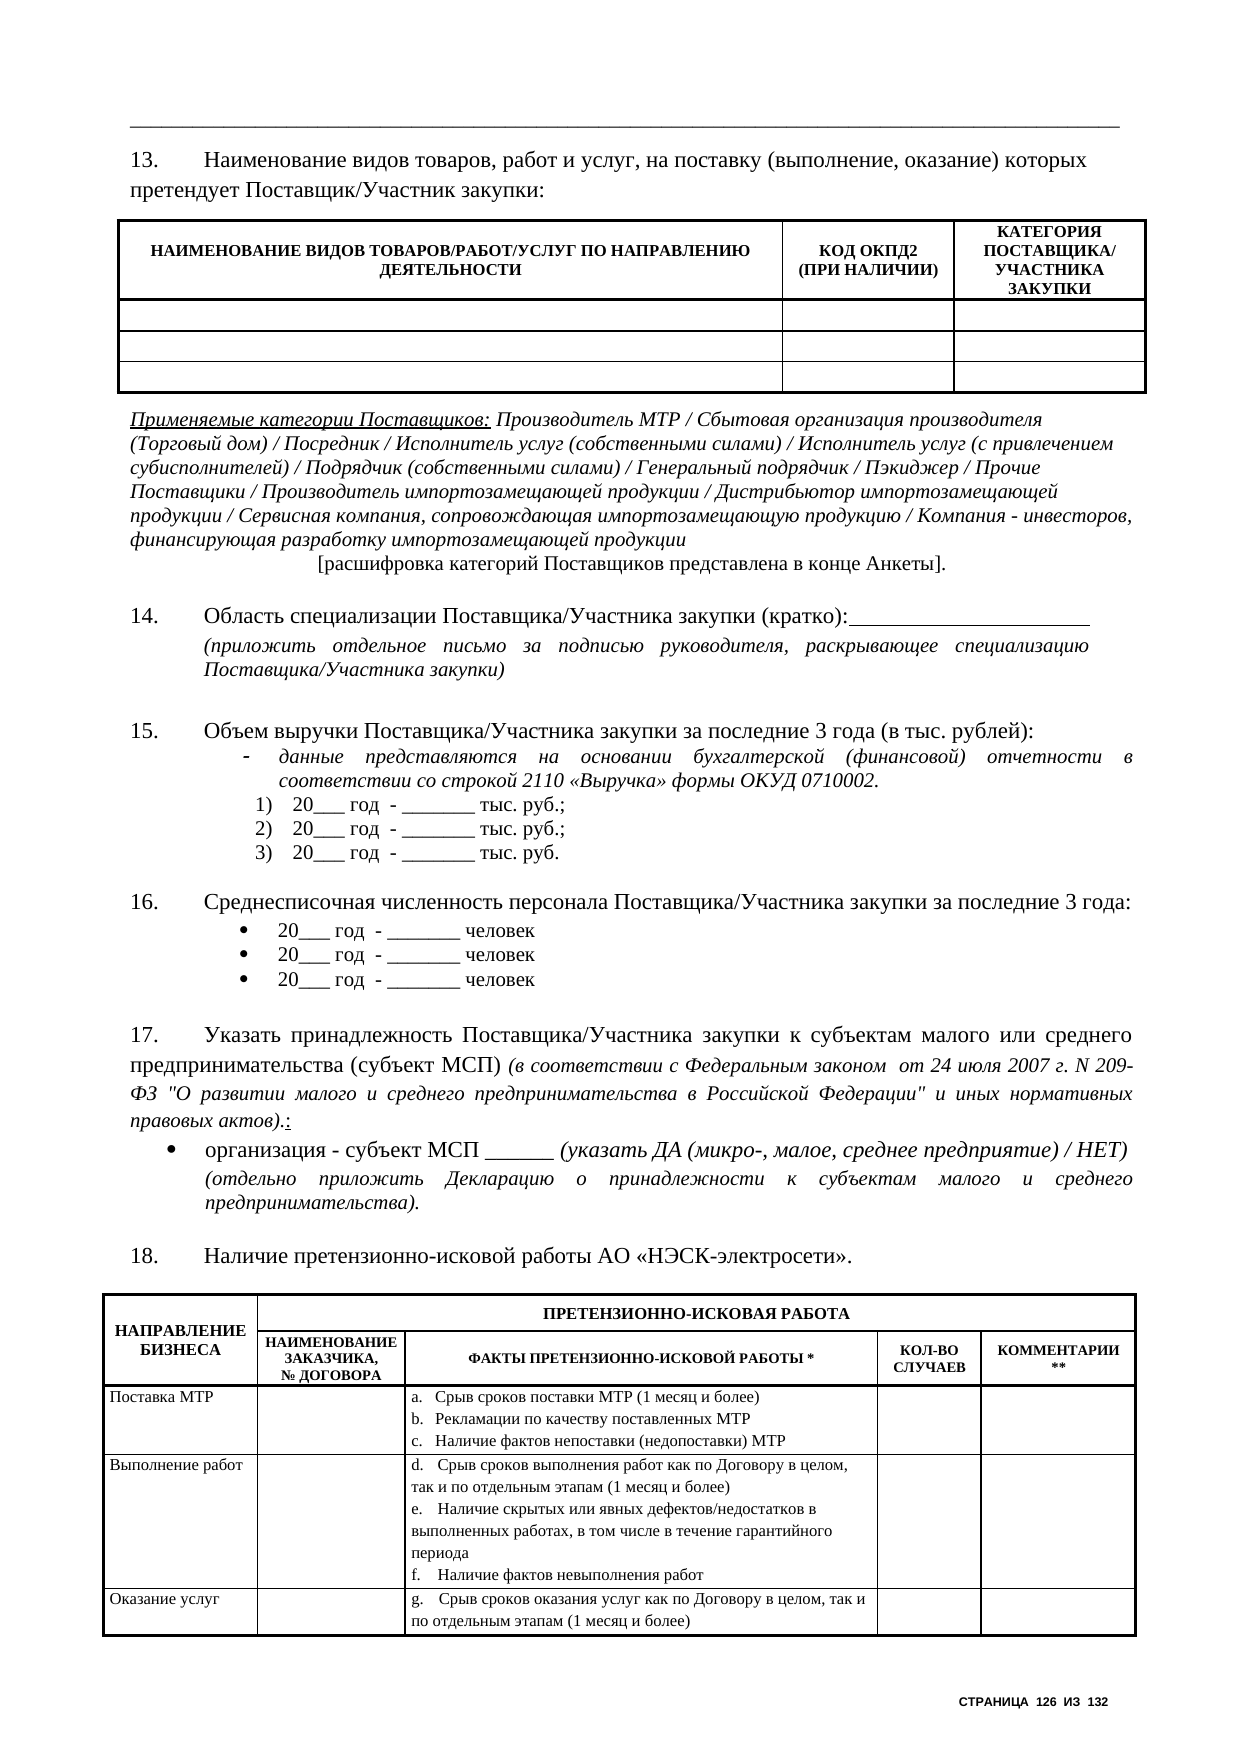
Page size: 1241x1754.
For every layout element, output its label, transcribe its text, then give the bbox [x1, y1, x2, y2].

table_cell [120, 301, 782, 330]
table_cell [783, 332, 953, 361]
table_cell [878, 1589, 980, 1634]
text (приложить отдельное письмо за подписью руководителя, раскрывающее специализацию Поставщика/Участника закупки) [204, 633, 1089, 681]
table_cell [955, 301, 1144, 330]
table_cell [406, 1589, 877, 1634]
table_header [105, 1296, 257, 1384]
list _______________________________________________________________________________________________ [130, 106, 1134, 129]
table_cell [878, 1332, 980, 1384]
list 20___ год - _______ тыс. руб.; [255, 792, 1134, 816]
list организация - субъект МСП ______ (указать ДА (микро-, малое, среднее предприятие) / НЕТ) [167, 1136, 1134, 1162]
list 20___ год - _______ человек [240, 942, 1134, 966]
list 20___ год - _______ тыс. руб. [255, 840, 1134, 864]
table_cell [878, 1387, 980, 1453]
list 20___ год - _______ человек [240, 918, 1134, 942]
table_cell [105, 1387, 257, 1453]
list Применяемые категории Поставщиков: Производитель МТР / Сбытовая организация производителя (Торговый дом) / Посредник / Исполнитель услуг (собственными силами) / Исполнитель услуг (с привлечением субисполнителей) / Подрядчик (собственными силами) / Генеральный подрядчик / Пэкиджер / Прочие Поставщики / Производитель импортозамещающей продукции / Дистрибьютор импортозамещающей продукции / Сервисная компания, сопровождающая импортозамещающую продукцию / Компания - инвесторов, финансирующая разработку импортозамещающей продукции [130, 406, 1134, 551]
list (отдельно приложить Декларацию о принадлежности к субъектам малого и среднего предпринимательства). [205, 1166, 1134, 1214]
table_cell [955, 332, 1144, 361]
list данные представляются на основании бухгалтерской (финансовой) отчетности в соответствии со строкой 2110 «Выручка» формы ОКУД 0710002. [241, 744, 1134, 792]
list [расшифровка категорий Поставщиков представлена в конце Анкеты]. [130, 551, 1134, 575]
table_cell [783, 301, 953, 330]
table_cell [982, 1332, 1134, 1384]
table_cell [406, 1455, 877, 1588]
list 15. Объем выручки Поставщика/Участника закупки за последние 3 года (в тыс. рублей): [130, 717, 1134, 744]
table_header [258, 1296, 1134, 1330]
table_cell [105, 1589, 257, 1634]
list 18. Наличие претензионно-исковой работы АО «НЭСК-электросети». [130, 1242, 1134, 1268]
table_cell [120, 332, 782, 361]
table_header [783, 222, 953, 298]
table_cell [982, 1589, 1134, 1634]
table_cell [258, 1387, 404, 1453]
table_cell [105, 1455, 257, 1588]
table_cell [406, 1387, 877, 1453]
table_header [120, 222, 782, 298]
list 16. Среднесписочная численность персонала Поставщика/Участника закупки за последние 3 года: [130, 888, 1134, 914]
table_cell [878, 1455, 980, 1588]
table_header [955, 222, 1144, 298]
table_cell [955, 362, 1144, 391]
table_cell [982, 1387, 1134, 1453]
list 17. Указать принадлежность Поставщика/Участника закупки к субъектам малого или среднего предпринимательства (субъект МСП) (в соответствии с Федеральным законом от 24 июля 2007 г. N 209-ФЗ "О развитии малого и среднего предпринимательства в Российской Федерации" и иных нормативных правовых актов).: [130, 1021, 1134, 1132]
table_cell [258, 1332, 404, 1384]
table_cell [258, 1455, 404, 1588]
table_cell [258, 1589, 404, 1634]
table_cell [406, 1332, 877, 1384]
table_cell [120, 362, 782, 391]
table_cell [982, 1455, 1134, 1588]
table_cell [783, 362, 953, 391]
list 13. Наименование видов товаров, работ и услуг, на поставку (выполнение, оказание) которых претендует Поставщик/Участник закупки: [130, 146, 1134, 202]
list 14. Область специализации Поставщика/Участника закупки (кратко): [130, 602, 1134, 629]
list 20___ год - _______ человек [240, 966, 1134, 991]
list 20___ год - _______ тыс. руб.; [255, 816, 1134, 840]
